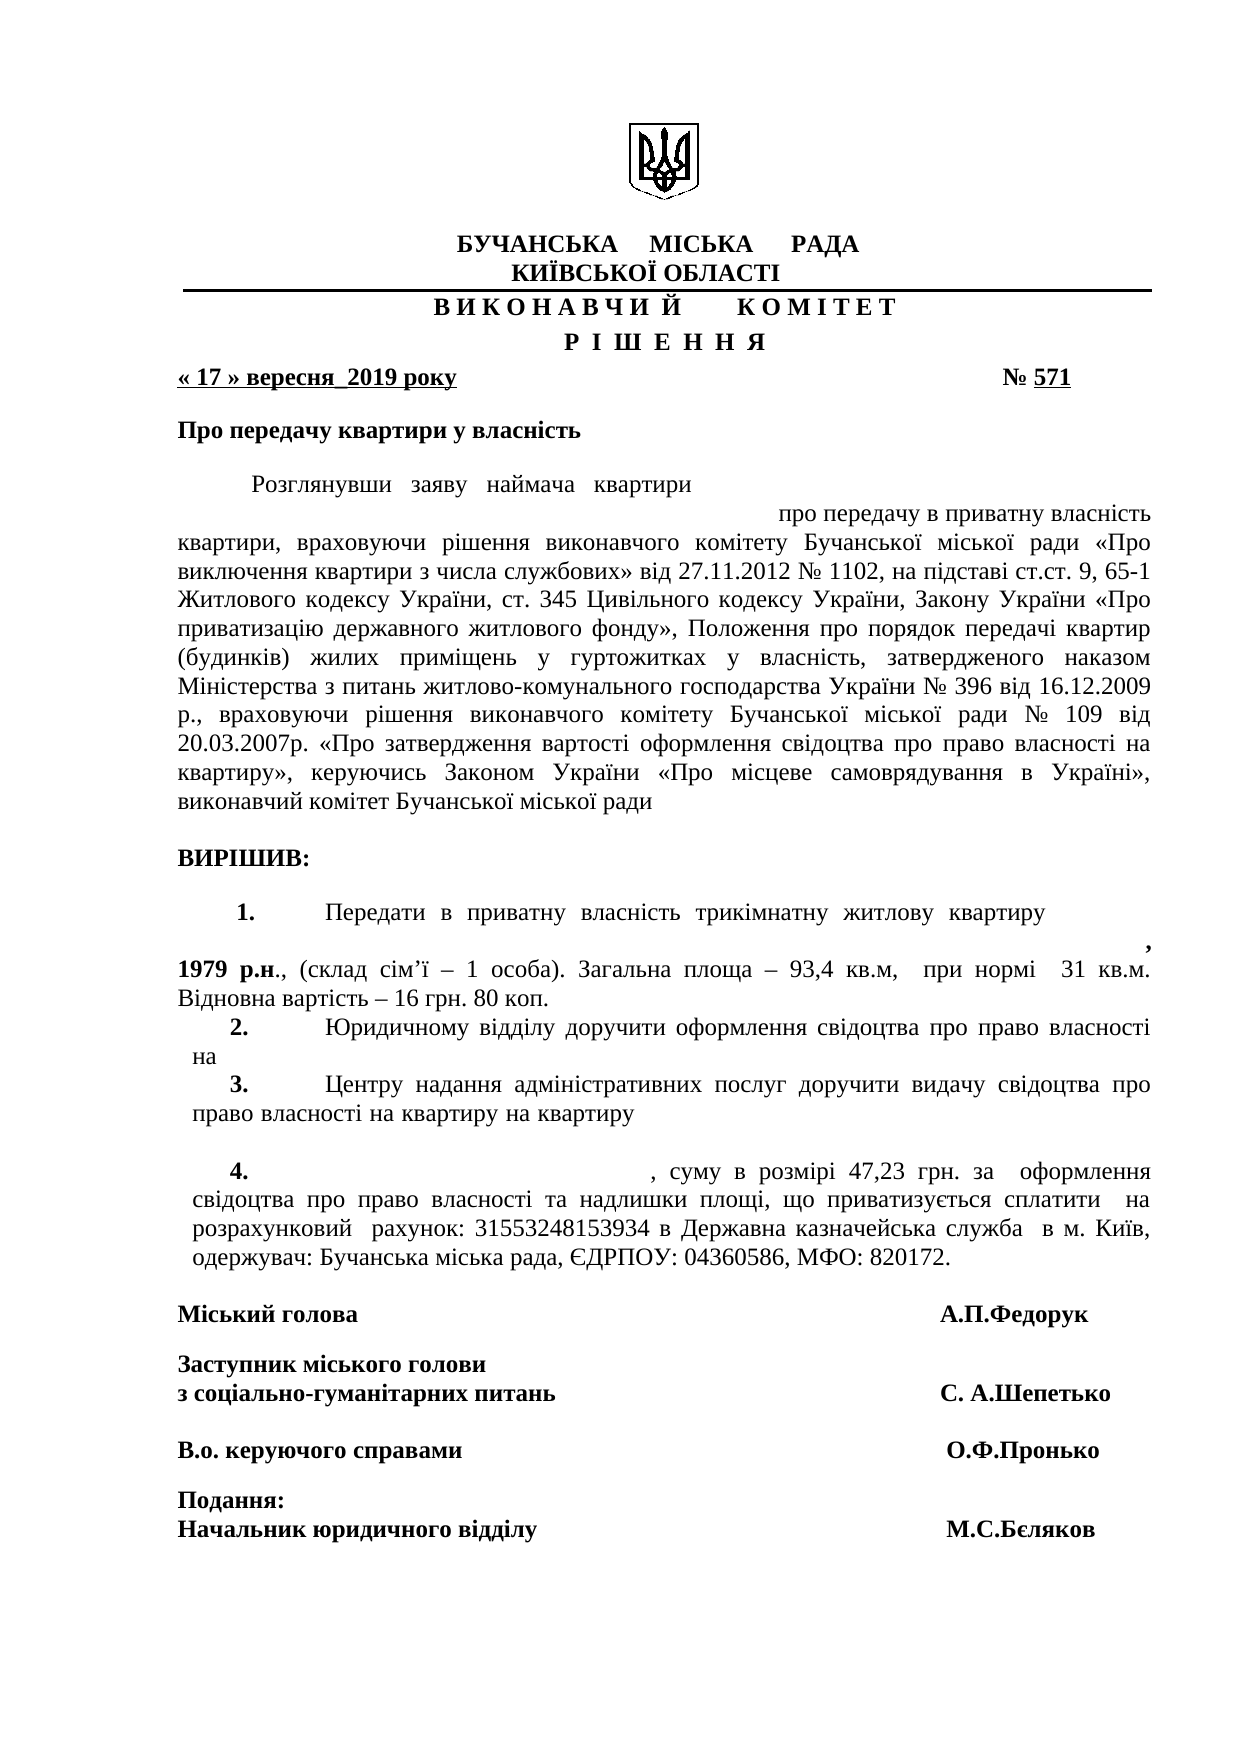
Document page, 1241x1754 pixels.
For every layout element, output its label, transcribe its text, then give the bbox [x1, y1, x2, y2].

text БУЧАНСЬКА МІСЬКА РАДА ПРОЕКТ [183, 229, 1152, 258]
text 4. Горзову Анатолію Петровичу, суму в розмірі 47,23 грн. за оформлення свідоцтва про право власності та надлишки площі, що приватизується сплатити на розрахунковий рахунок: 31553248153934 в Державна казначейська служба в м. Київ, одержувач: Бучанська міська рада, ЄДРПОУ: 04360586, МФО: 820172. [192, 1156, 1152, 1271]
text Начальник юридичного відділу М.С.Бєляков [177, 1514, 1152, 1542]
text В.о. керуючого справами О.Ф.Пронько [177, 1435, 1152, 1464]
list Передати в приватну власність трикімнатну житлову квартиру № 4 на бульварі Богдана Хмельницького, буд. 6, в місті Буча, гр. Горзову Анатолію Петровичу, 1979 р.н., (склад сім’ї – 1 особа). Загальна площа – 93,4 кв.м, при нормі 31 кв.м. Відновна вартість – 16 грн. 80 коп. [177, 897, 1152, 1012]
text ВИРІШИВ: [177, 843, 1152, 872]
text 3. Центру надання адміністративних послуг доручити видачу свідоцтва про право власності на квартиру на квартиру № 4 на бульварі Богдана Хмельницького, буд. 6, в місті Буча. [192, 1069, 1152, 1156]
text з соціально-гуманітарних питань С. А.Шепетько [177, 1378, 1152, 1407]
text Про передачу квартири у власність [177, 416, 1152, 444]
text Розглянувши заяву наймача квартири № 4 у буд. 6 на бульварі Богдана Хмельницького в м. Буча, Горзова Анатолія Петровича про передачу в приватну власність квартири, враховуючи рішення виконавчого комітету Бучанської міської ради «Про виключення квартири з числа службових» від 27.11.2012 № 1102, на підставі ст.ст. 9, 65-1 Житлового кодексу України, ст. 345 Цивільного кодексу України, Закону України «Про приватизацію державного житлового фонду», Положення про порядок передачі квартир (будинків) жилих приміщень у гуртожитках у власність, затвердженого наказом Міністерства з питань житлово-комунального господарства України № 396 від 16.12.2009 р., враховуючи рішення виконавчого комітету Бучанської міської ради № 109 від 20.03.2007р. «Про затвердження вартості оформлення свідоцтва про право власності на квартиру», керуючись Законом України «Про місцеве самоврядування в Україні», виконавчий комітет Бучанської міської ради [177, 469, 1152, 814]
text « 17 » вересня_2019 року № 571 [177, 362, 1152, 391]
text Подання: [177, 1485, 1152, 1514]
text Міський голова А.П.Федорук [177, 1299, 1152, 1328]
subtitle КИЇВСЬКОЇ ОБЛАСТІ ПРОЕКТ [183, 258, 1152, 289]
text Заступник міського голови [177, 1349, 1152, 1378]
subtitle В И К О Н А В Ч И Й К О М І Т Е Т [177, 292, 1152, 321]
subtitle Р І Ш Е Н Н Я [177, 327, 1152, 356]
text 2. Юридичному відділу доручити оформлення свідоцтва про право власності на квартиру № 4 на бульварі Богдана Хмельницького, буд. 6, в місті Буча. [192, 1012, 1152, 1069]
